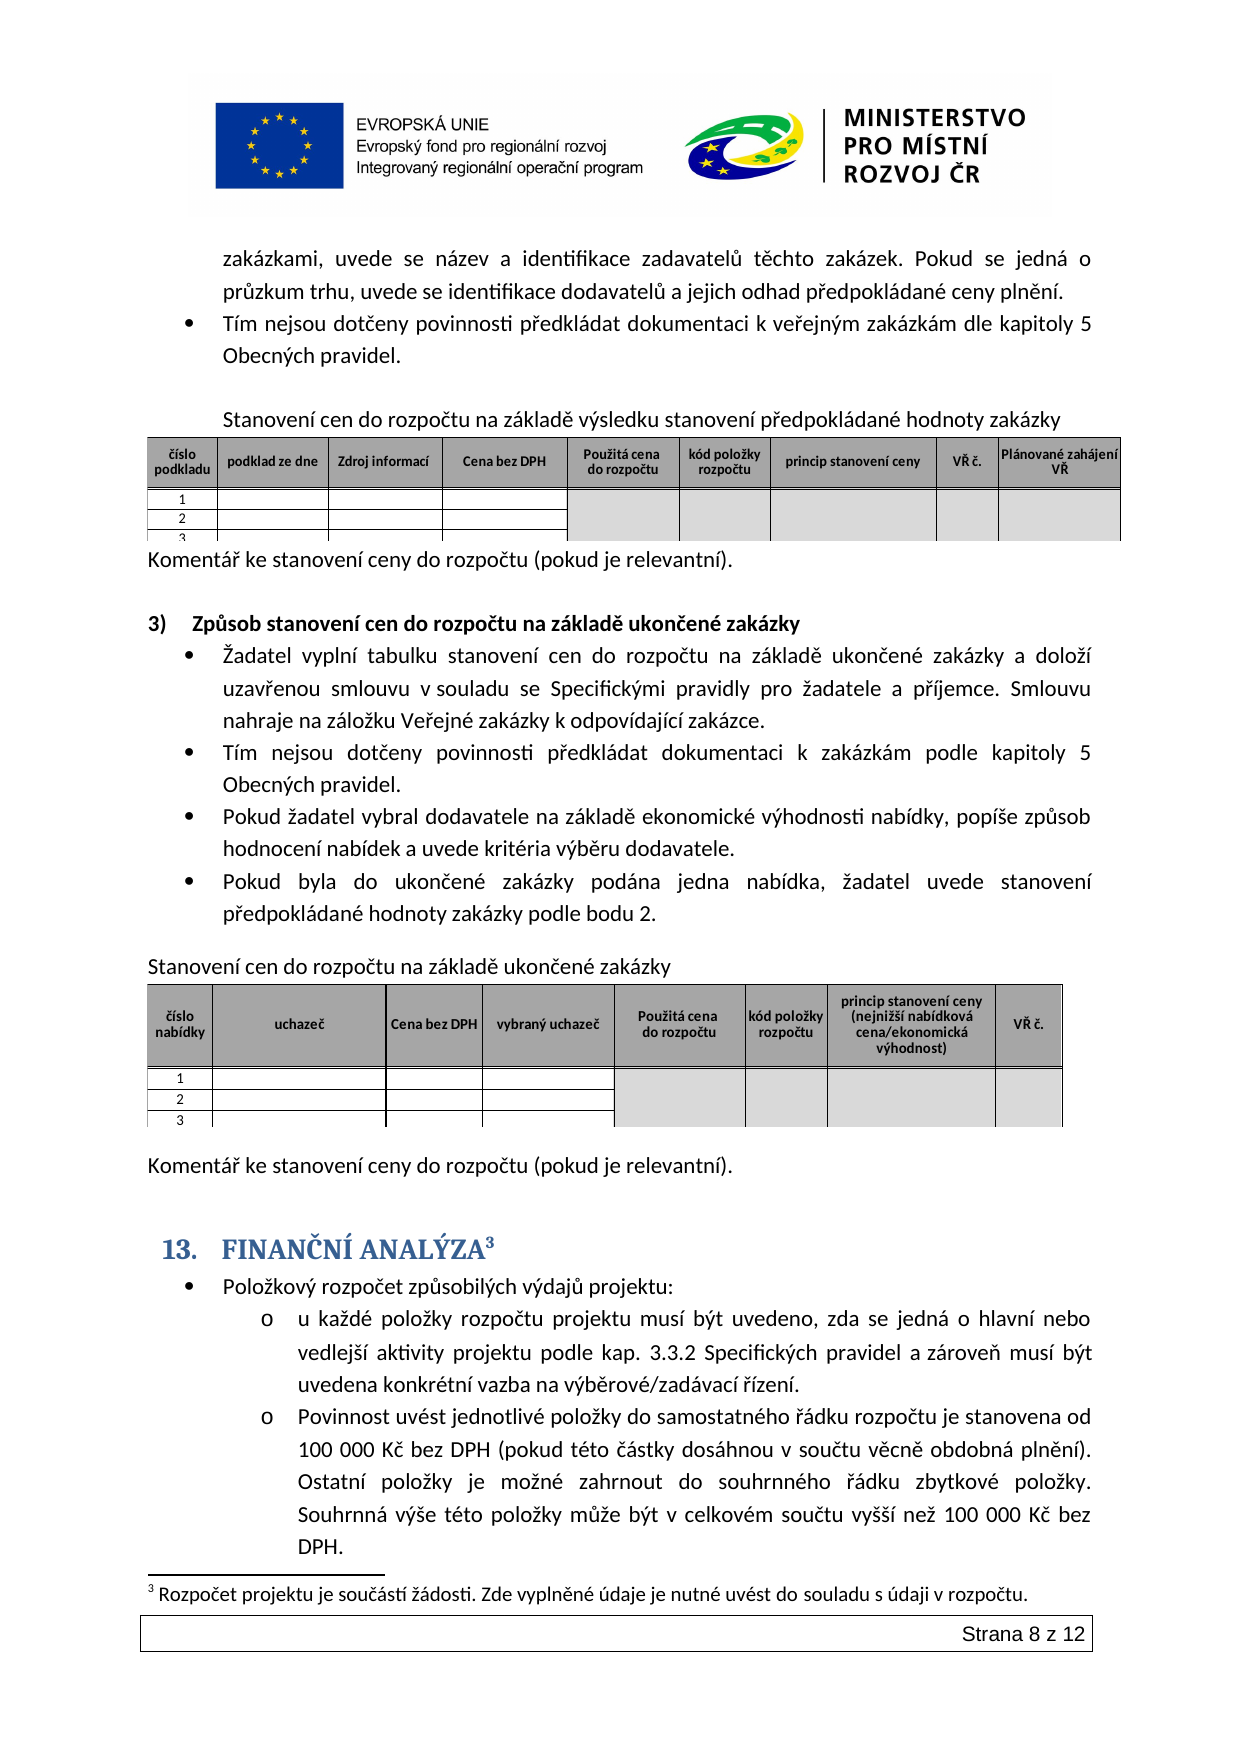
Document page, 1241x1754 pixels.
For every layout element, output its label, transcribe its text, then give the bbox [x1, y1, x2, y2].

list Pokud žadatel vybral dodavatele na základě ekonomické výhodnosti nabídky, popíše způsob hodnocení nabídek a uvede kritéria výběru dodavatele. [185, 802, 1093, 863]
text Stanovení cen do rozpočtu na základě ukončené zakázky [148, 952, 1093, 1126]
list Položkový rozpočet způsobilých výdajů projektu: [185, 1272, 1093, 1300]
list Pokud byla do ukončené zakázky podána jedna nabídka, žadatel uvede stanovení předpokládané hodnoty zakázky podle bodu 2. [185, 867, 1093, 927]
list Žadatel vyplní tabulku stanovení cen do rozpočtu na základě ukončené zakázky a doloží uzavřenou smlouvu v souladu se Specifickými pravidly pro žadatele a příjemce. Smlouvu nahraje na záložku Veřejné zakázky k odpovídající zakázce. [185, 641, 1093, 734]
subtitle Finanční analýza [162, 1233, 1093, 1267]
list Povinnost uvést jednotlivé položky do samostatného řádku rozpočtu je stanovena od 100 000 Kč bez DPH (pokud této částky dosáhnou v součtu věcně obdobná plnění). Ostatní položky je možné zahrnout do souhrnného řádku zbytkové položky. Souhrnná výše této položky může být v celkovém součtu vyšší než 100 000 Kč bez DPH. [260, 1402, 1093, 1560]
list Tím nejsou dotčeny povinnosti předkládat dokumentaci k veřejným zakázkám dle kapitoly 5 Obecných pravidel. [185, 309, 1093, 369]
list u každé položky rozpočtu projektu musí být uvedeno, zda se jedná o hlavní nebo vedlejší aktivity projektu podle kap. 3.3.2 Specifických pravidel a zároveň musí být uvedena konkrétní vazba na výběrové/zadávací řízení. [260, 1304, 1093, 1398]
list Komentář ke stanovení ceny do rozpočtu (pokud je relevantní). [148, 545, 1093, 573]
text Komentář ke stanovení ceny do rozpočtu (pokud je relevantní). [148, 1151, 1093, 1179]
picture [187, 73, 1053, 217]
list Tím nejsou dotčeny povinnosti předkládat dokumentaci k zakázkám podle kapitoly 5 Obecných pravidel. [185, 738, 1093, 798]
list Způsob stanovení cen do rozpočtu na základě ukončené zakázky [148, 609, 1093, 637]
list Stanovení cen do rozpočtu na základě výsledku stanovení předpokládané hodnoty zakázky [223, 406, 1093, 433]
